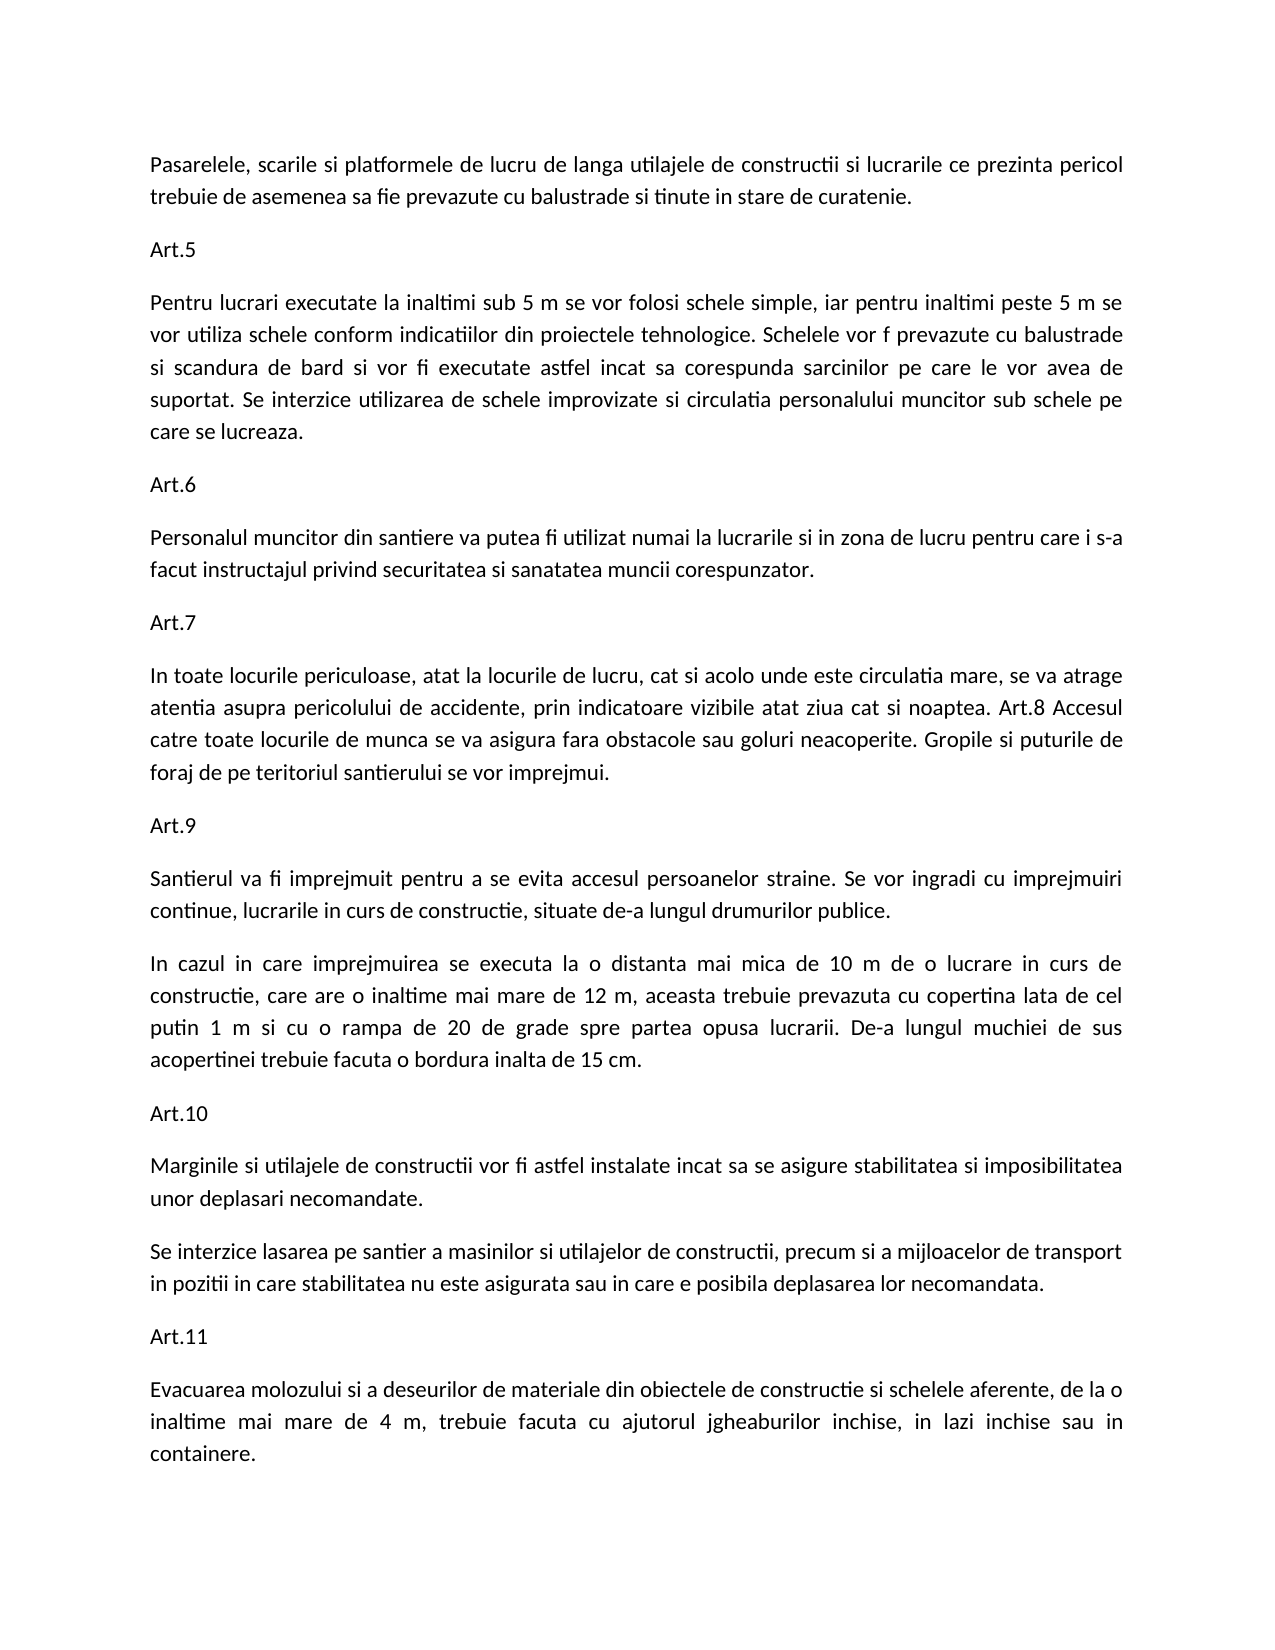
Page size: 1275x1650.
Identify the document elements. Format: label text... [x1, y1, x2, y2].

text Personalul muncitor din santiere va putea fi utilizat numai la lucrarile si in zona de lucru pentru care i s-a facut instructajul privind securitatea si sanatatea muncii corespunzator. [150, 523, 1125, 583]
text Art.10 [150, 1099, 1125, 1127]
text Pentru lucrari executate la inaltimi sub 5 m se vor folosi schele simple, iar pentru inaltimi peste 5 m se vor utiliza schele conform indicatiilor din proiectele tehnologice. Schelele vor f prevazute cu balustrade si scandura de bard si vor fi executate astfel incat sa corespunda sarcinilor pe care le vor avea de suportat. Se interzice utilizarea de schele improvizate si circulatia personalului muncitor sub schele pe care se lucreaza. [150, 288, 1125, 445]
text Pasarelele, scarile si platformele de lucru de langa utilajele de constructii si lucrarile ce prezinta pericol trebuie de asemenea sa fie prevazute cu balustrade si tinute in stare de curatenie. [150, 150, 1125, 210]
text In cazul in care imprejmuirea se executa la o distanta mai mica de 10 m de o lucrare in curs de constructie, care are o inaltime mai mare de 12 m, aceasta trebuie prevazuta cu copertina lata de cel putin 1 m si cu o rampa de 20 de grade spre partea opusa lucrarii. De-a lungul muchiei de sus acopertinei trebuie facuta o bordura inalta de 15 cm. [150, 949, 1125, 1074]
text Marginile si utilajele de constructii vor fi astfel instalate incat sa se asigure stabilitatea si imposibilitatea unor deplasari necomandate. [150, 1152, 1125, 1212]
text Art.11 [150, 1322, 1125, 1350]
text Art.5 [150, 235, 1125, 263]
text Se interzice lasarea pe santier a masinilor si utilajelor de constructii, precum si a mijloacelor de transport in pozitii in care stabilitatea nu este asigurata sau in care e posibila deplasarea lor necomandata. [150, 1237, 1125, 1297]
text In toate locurile periculoase, atat la locurile de lucru, cat si acolo unde este circulatia mare, se va atrage atentia asupra pericolului de accidente, prin indicatoare vizibile atat ziua cat si noaptea. Art.8 Accesul catre toate locurile de munca se va asigura fara obstacole sau goluri neacoperite. Gropile si puturile de foraj de pe teritoriul santierului se vor imprejmui. [150, 661, 1125, 786]
text Art.7 [150, 608, 1125, 636]
text Art.9 [150, 811, 1125, 839]
text Art.6 [150, 470, 1125, 498]
text Evacuarea molozului si a deseurilor de materiale din obiectele de constructie si schelele aferente, de la o inaltime mai mare de 4 m, trebuie facuta cu ajutorul jgheaburilor inchise, in lazi inchise sau in containere. [150, 1375, 1125, 1467]
text Santierul va fi imprejmuit pentru a se evita accesul persoanelor straine. Se vor ingradi cu imprejmuiri continue, lucrarile in curs de constructie, situate de-a lungul drumurilor publice. [150, 864, 1125, 924]
